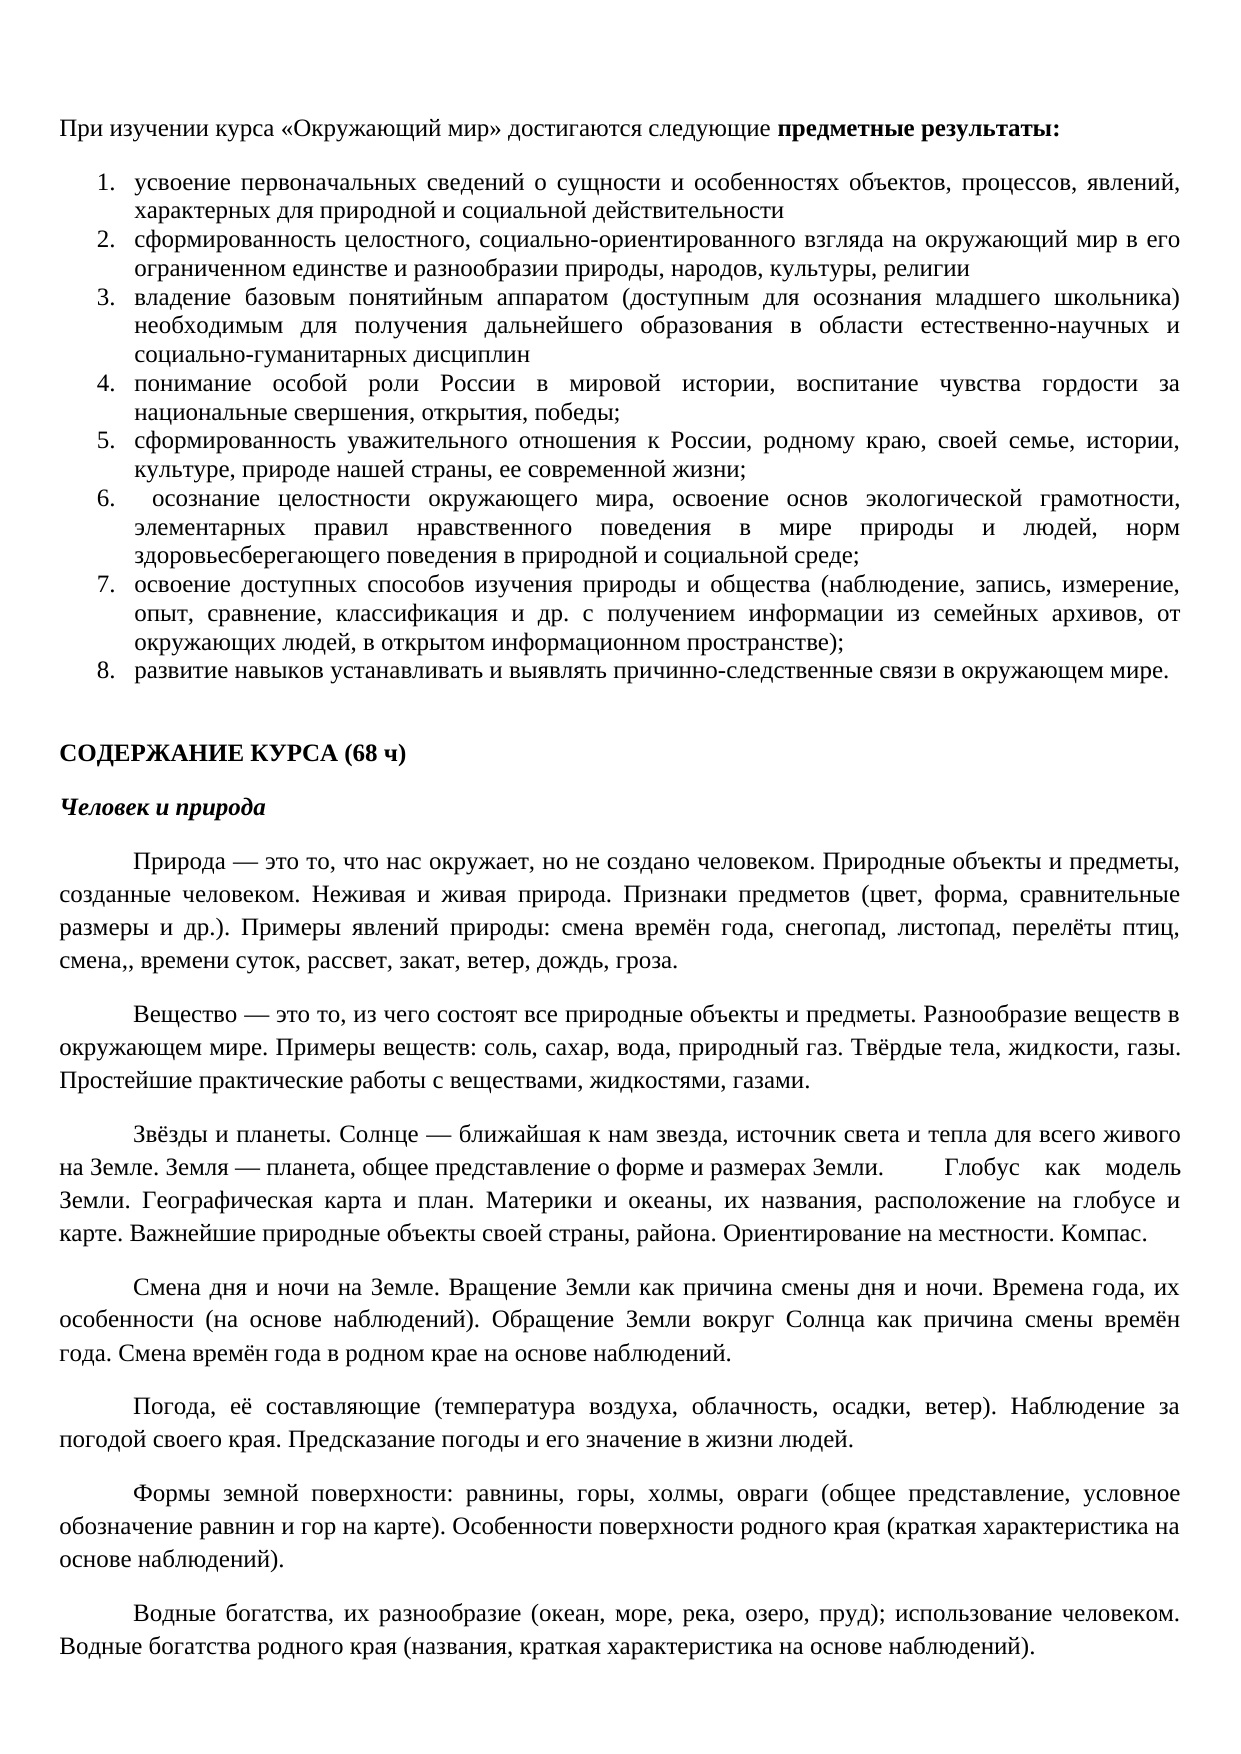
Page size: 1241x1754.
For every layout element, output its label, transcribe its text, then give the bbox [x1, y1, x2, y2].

text Человек и природа [59, 792, 1181, 821]
list сформированность уважительного отношения к России, родному краю, своей семье, истории, культуре, природе нашей страны, ее современной жизни; [97, 426, 1181, 483]
list владение базовым понятийным аппаратом (доступным для осознания младшего школьника) необходимым для получения дальнейшего образования в области естественно-научных и социально-гуманитарных дисциплин [97, 282, 1181, 368]
list развитие навыков устанавливать и выявлять причинно-следственные связи в окружающем мире. [97, 656, 1181, 684]
text Водные богатства, их разнообразие (океан, море, река, озеро, пруд); использование человеком. Водные богатства родного края (названия, краткая характеристика на основе наблюдений). [59, 1598, 1181, 1660]
list сформированность целостного, социально-ориентированного взгляда на окружающий мир в его ограниченном единстве и разнообразии природы, народов, культуры, религии [97, 224, 1181, 282]
text Звёзды и планеты. Солнце — ближайшая к нам звезда, источник света и тепла для всего живого на Земле. Земля — планета, общее представление о форме и размерах Земли. Глобус как модель Земли. Географическая карта и план. Материки и океаны, их названия, расположение на глобусе и карте. Важнейшие природные объекты своей страны, района. Ориентирование на местности. Компас. [59, 1119, 1181, 1246]
text При изучении курса «Окружающий мир» достигаются следующие предметные результаты: [59, 113, 1181, 142]
list понимание особой роли России в мировой истории, воспитание чувства гордости за национальные свершения, открытия, победы; [97, 368, 1181, 426]
list усвоение первоначальных сведений о сущности и особенностях объектов, процессов, явлений, характерных для природной и социальной действительности [97, 167, 1181, 224]
text Формы земной поверхности: равнины, горы, холмы, овраги (общее представление, условное обозначение равнин и гор на карте). Особенности поверхности родного края (краткая характеристика на основе наблюдений). [59, 1478, 1181, 1573]
list освоение доступных способов изучения природы и общества (наблюдение, запись, измерение, опыт, сравнение, классификация и др. с получением информации из семейных архивов, от окружающих людей, в открытом информационном пространстве); [97, 569, 1181, 656]
text Погода, её составляющие (температура воздуха, облачность, осадки, ветер). Наблюдение за погодой своего края. Предсказание погоды и его значение в жизни людей. [59, 1391, 1181, 1453]
text Смена дня и ночи на Земле. Вращение Земли как причина смены дня и ночи. Времена года, их особенности (на основе наблюдений). Обращение Земли вокруг Солнца как причина смены времён года. Смена времён года в родном крае на основе наблюдений. [59, 1272, 1181, 1366]
text Природа — это то, что нас окружает, но не создано человеком. Природные объекты и предметы, созданные человеком. Неживая и живая природа. Признаки предметов (цвет, форма, сравнительные размеры и др.). Примеры явлений природы: смена времён года, снегопад, листопад, перелёты птиц, смена,, времени суток, рассвет, закат, ветер, дождь, гроза. [59, 846, 1181, 974]
list осознание целостности окружающего мира, освоение основ экологической грамотности, элементарных правил нравственного поведения в мире природы и людей, норм здоровьесберегающего поведения в природной и социальной среде; [97, 483, 1181, 569]
text Вещество — это то, из чего состоят все природные объекты и предметы. Разнообразие веществ в окружающем мире. Примеры веществ: соль, сахар, вода, природный газ. Твёрдые тела, жидкости, газы. Простейшие практические работы с веществами, жидкостями, газами. [59, 999, 1181, 1093]
text СОДЕРЖАНИЕ КУРСА (68 ч) [59, 738, 1181, 767]
